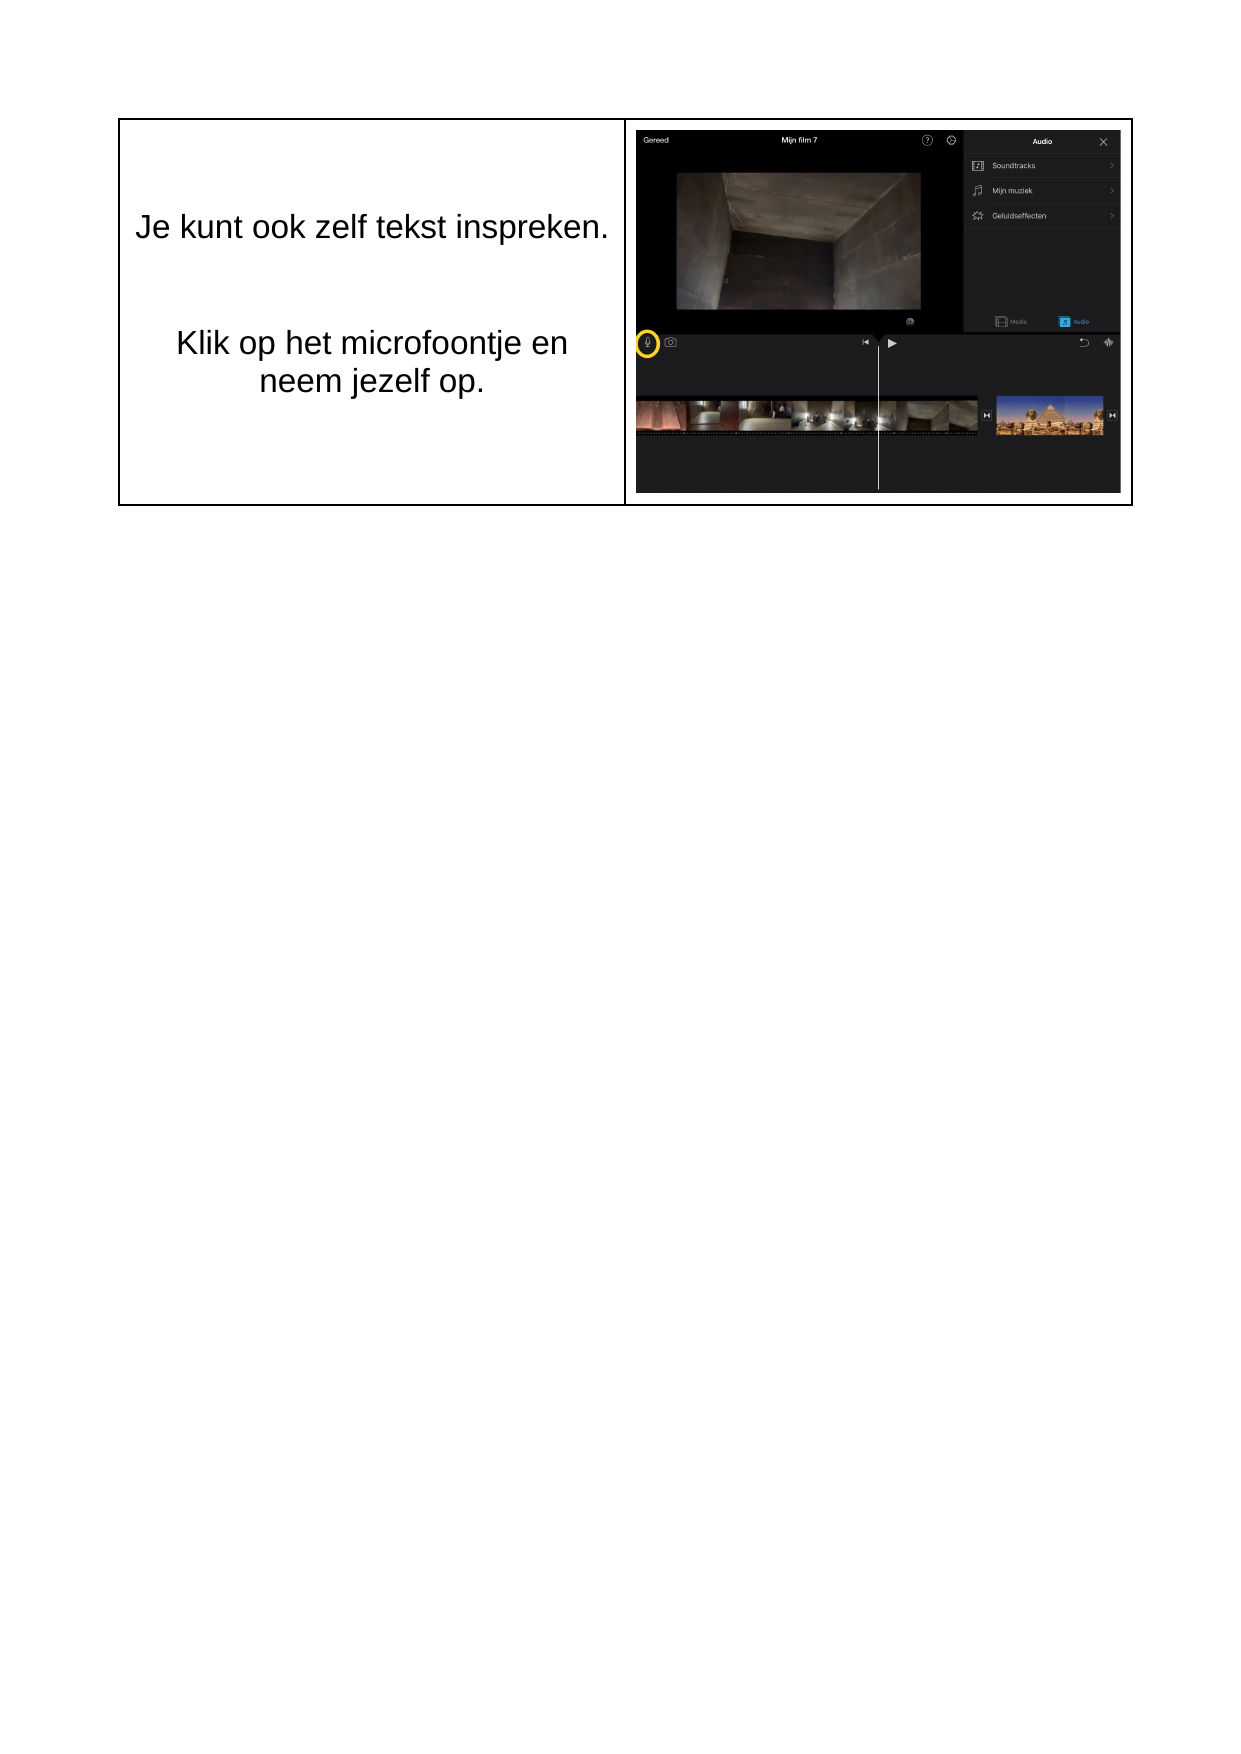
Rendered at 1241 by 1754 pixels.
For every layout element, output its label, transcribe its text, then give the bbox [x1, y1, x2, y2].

table_cell [626, 120, 1131, 503]
picture [636, 130, 1121, 493]
table_cell Je kunt ook zelf tekst inspreken. Klik op het microfoontje en neem jezelf op. [120, 120, 624, 503]
